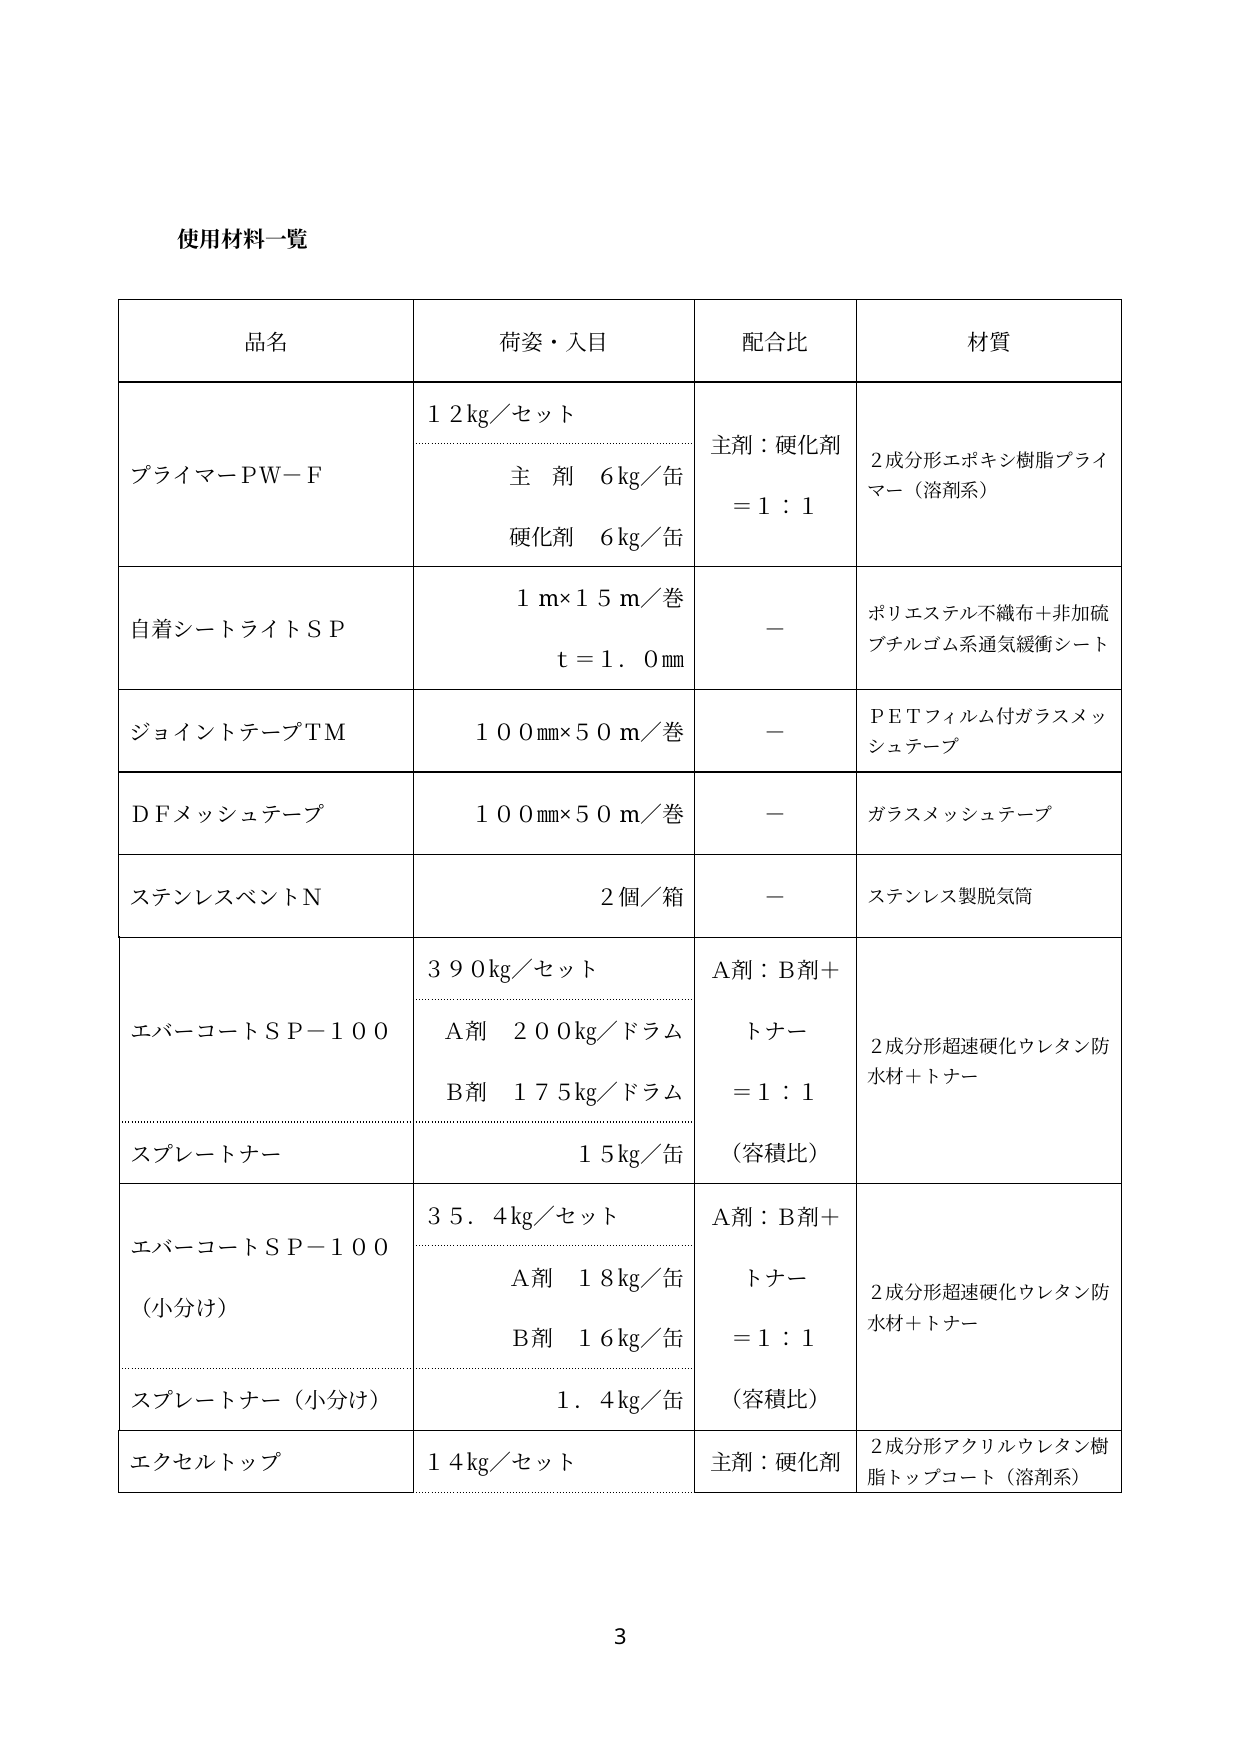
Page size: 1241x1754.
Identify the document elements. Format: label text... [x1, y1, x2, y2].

table_cell － [695, 690, 856, 771]
table_cell Ａ剤：Ｂ剤＋トナー ＝１：１ （容積比） [695, 1184, 856, 1430]
table_cell プライマーＰＷ－Ｆ [119, 383, 413, 566]
table_cell １５㎏／缶 [414, 1121, 694, 1183]
table_cell 主 剤 ６㎏／缶 硬化剤 ６㎏／缶 [414, 443, 694, 566]
table_cell ２成分形アクリルウレタン樹脂トップコート（溶剤系） [857, 1431, 1121, 1492]
table_cell ２個／箱 [414, 855, 694, 937]
table_cell 主剤：硬化剤 ＝１：１ [695, 383, 856, 566]
table_cell エクセルトップ [119, 1431, 413, 1492]
table_cell ３９０㎏／セット [414, 938, 694, 999]
table_cell １４㎏／セット [414, 1431, 694, 1492]
table_cell Ａ剤 １８㎏／缶 Ｂ剤 １６㎏／缶 [414, 1245, 694, 1368]
table_cell － [695, 855, 856, 937]
table_cell ＰＥＴフィルム付ガラスメッシュテープ [857, 690, 1121, 771]
table_cell ２成分形エポキシ樹脂プライマー（溶剤系） [857, 383, 1121, 566]
table_header 材質 [857, 300, 1121, 381]
table_cell ガラスメッシュテープ [857, 773, 1121, 854]
table_cell ３５．４㎏／セット [414, 1184, 694, 1245]
table_cell １００㎜×５０m／巻 [414, 690, 694, 771]
table_header 配合比 [695, 300, 856, 381]
table_cell ２成分形超速硬化ウレタン防水材＋トナー [857, 938, 1121, 1183]
table_cell 主剤：硬化剤 ＝３：４ [695, 1431, 856, 1492]
table_header 品名 [119, 300, 413, 381]
table_cell スプレートナー（小分け） [120, 1368, 413, 1430]
table_cell １m×１５m／巻 ｔ＝１．０㎜ [414, 567, 694, 689]
table_cell ステンレスベントＮ [119, 855, 413, 937]
table_cell ステンレス製脱気筒 [857, 855, 1121, 937]
table_header 荷姿・入目 [414, 300, 694, 381]
table_cell エバーコートＳＰ－１００ [120, 938, 413, 1121]
table_cell ジョイントテープＴＭ [119, 690, 413, 771]
table_cell 自着シートライトＳＰ [119, 567, 413, 689]
table_cell － [695, 567, 856, 689]
table_cell Ａ剤 ２００㎏／ドラム Ｂ剤 １７５㎏／ドラム [414, 999, 694, 1121]
table_cell ＤＦメッシュテープ [119, 773, 413, 854]
table_cell Ａ剤：Ｂ剤＋トナー ＝１：１ （容積比） [695, 938, 856, 1183]
table_cell スプレートナー [120, 1121, 413, 1183]
table_cell １００㎜×５０m／巻 [414, 773, 694, 854]
table_cell エバーコートＳＰ－１００ （小分け） [120, 1184, 413, 1368]
table_cell １２㎏／セット [414, 383, 694, 443]
table_cell １．４㎏／缶 [414, 1368, 694, 1430]
table_cell － [695, 773, 856, 854]
table_cell ２成分形超速硬化ウレタン防水材＋トナー [857, 1184, 1121, 1430]
table_cell ポリエステル不織布＋非加硫ブチルゴム系通気緩衝シート [857, 567, 1121, 689]
text 使用材料一覧 [177, 207, 1063, 268]
